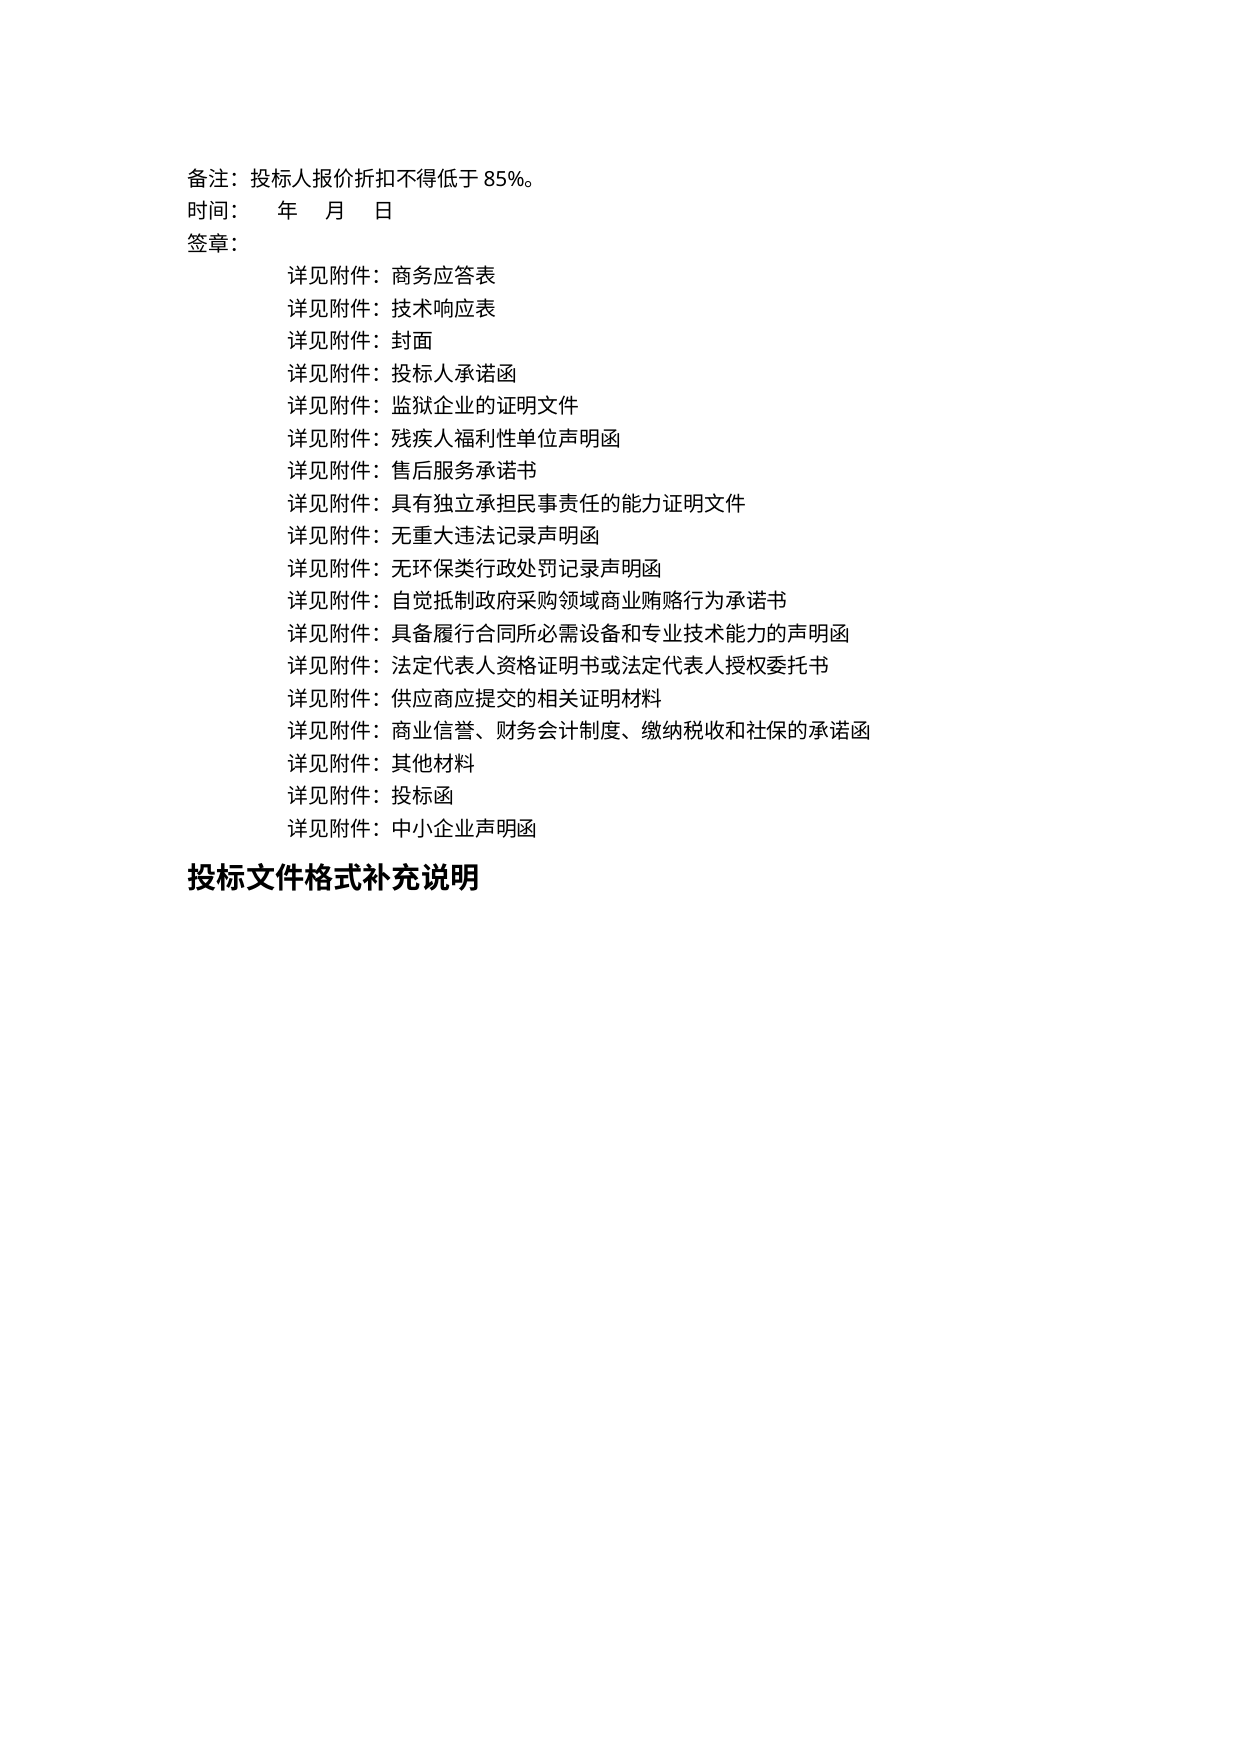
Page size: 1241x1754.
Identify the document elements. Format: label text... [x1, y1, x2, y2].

text 详见附件：商业信誉、财务会计制度、缴纳税收和社保的承诺函 [187, 714, 1053, 747]
text 详见附件：投标人承诺函 [187, 357, 1053, 389]
text 详见附件：技术响应表 [187, 292, 1053, 324]
text 详见附件：中小企业声明函 [187, 812, 1053, 844]
text 签章： [187, 227, 1053, 259]
text 详见附件：监狱企业的证明文件 [187, 389, 1053, 422]
text 投标文件格式补充说明 [187, 844, 1053, 909]
text 详见附件：无重大违法记录声明函 [187, 519, 1053, 552]
text 详见附件：售后服务承诺书 [187, 454, 1053, 487]
text 详见附件：自觉抵制政府采购领域商业贿赂行为承诺书 [187, 584, 1053, 617]
text 详见附件：残疾人福利性单位声明函 [187, 422, 1053, 454]
text 详见附件：法定代表人资格证明书或法定代表人授权委托书 [187, 649, 1053, 682]
text 时间： 年 月 日 [187, 194, 1053, 227]
text 详见附件：封面 [187, 324, 1053, 357]
text 详见附件：其他材料 [187, 747, 1053, 779]
text 详见附件：商务应答表 [187, 259, 1053, 292]
text 详见附件：供应商应提交的相关证明材料 [187, 682, 1053, 714]
text 详见附件：无环保类行政处罚记录声明函 [187, 552, 1053, 584]
text 详见附件：具有独立承担民事责任的能力证明文件 [187, 487, 1053, 519]
text 详见附件：具备履行合同所必需设备和专业技术能力的声明函 [187, 617, 1053, 649]
text 详见附件：投标函 [187, 779, 1053, 812]
text 备注：投标人报价折扣不得低于85%。 [187, 162, 1053, 194]
